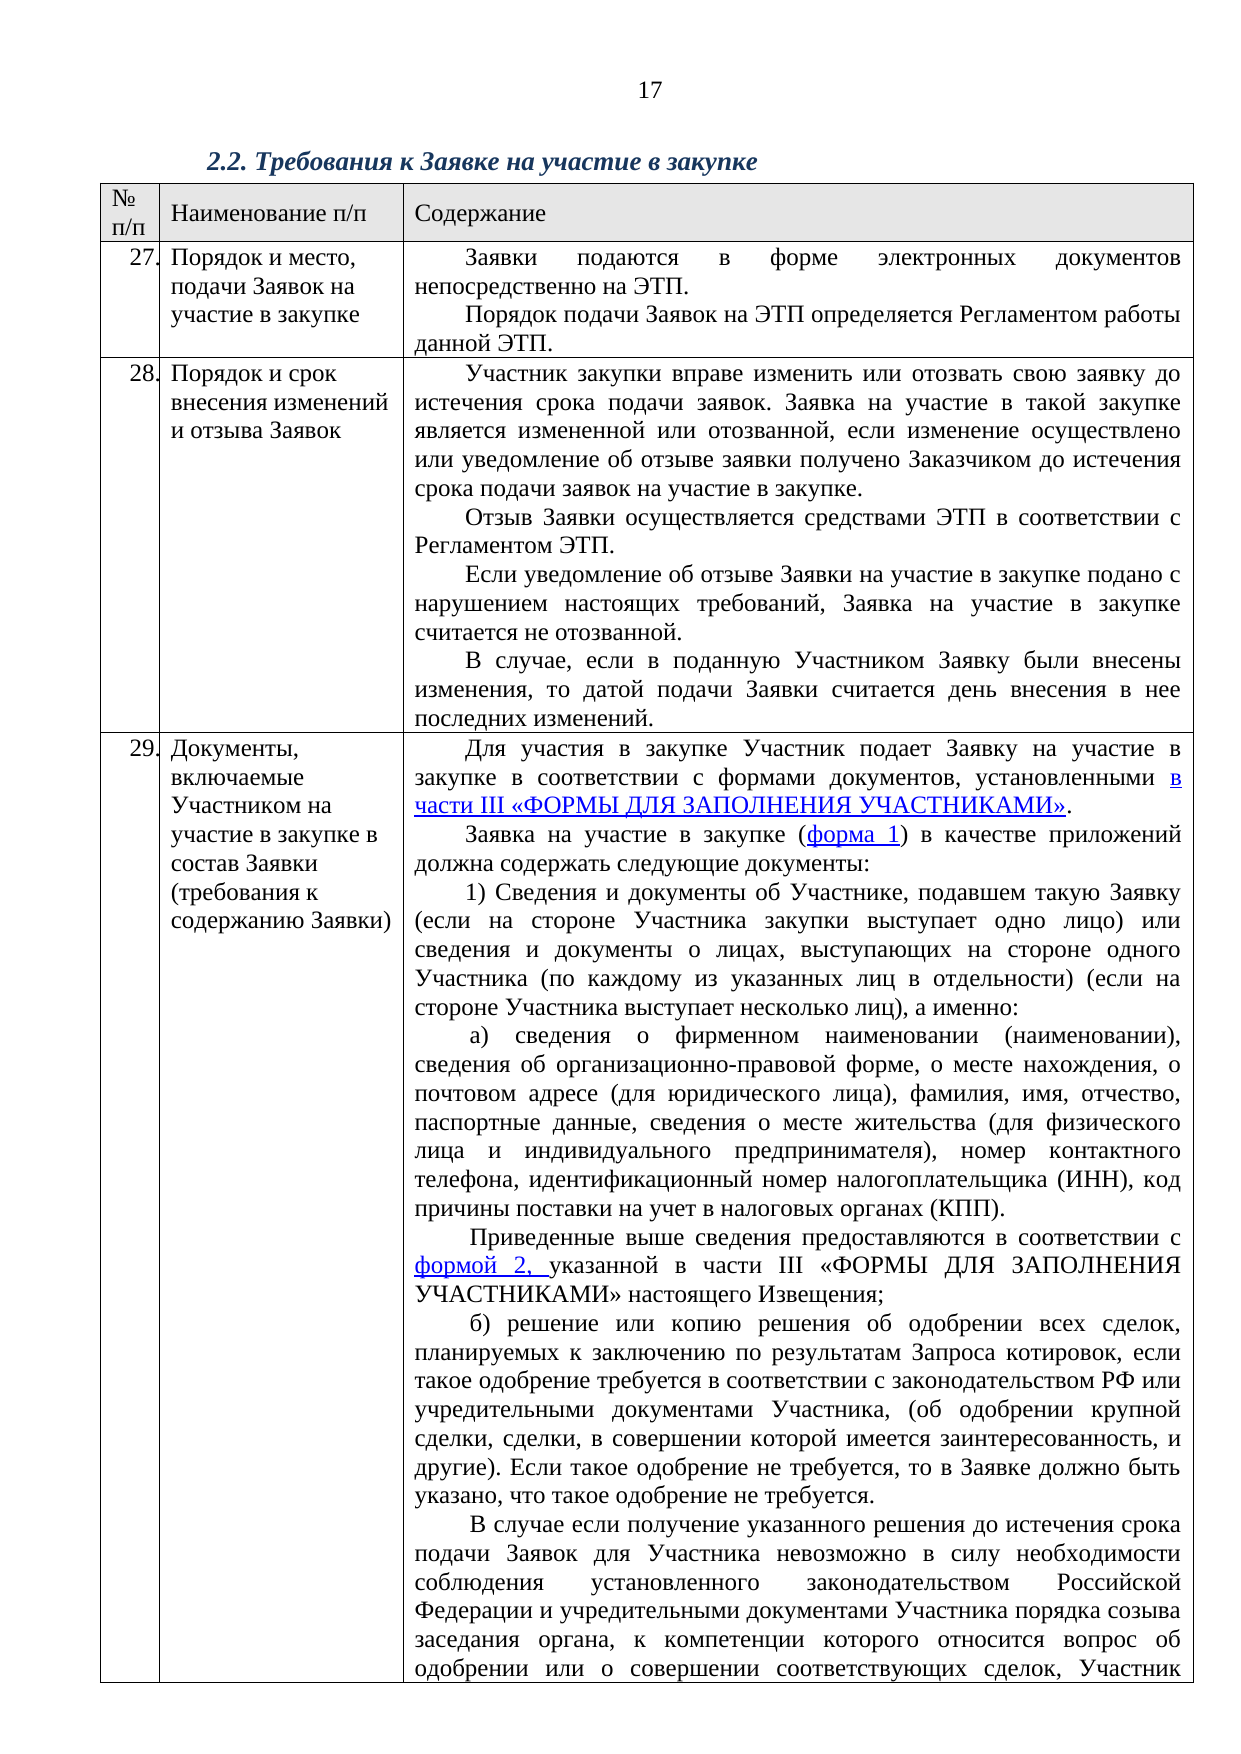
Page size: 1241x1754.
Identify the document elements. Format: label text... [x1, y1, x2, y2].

table_cell Участник закупки вправе изменить или отозвать свою заявку до истечения срока подачи заявок. Заявка на участие в такой закупке является измененной или отозванной, если изменение осуществлено или уведомление об отзыве заявки получено Заказчиком до истечения срока подачи заявок на участие в закупке. Отзыв Заявки осуществляется средствами ЭТП в соответствии с Регламентом ЭТП. Если уведомление об отзыве Заявки на участие в закупке подано с нарушением настоящих требований, Заявка на участие в закупке считается не отозванной. В случае, если в поданную Участником Заявку были внесены изменения, то датой подачи Заявки считается день внесения в нее последних изменений. [404, 358, 1193, 732]
table_header № п/п [101, 184, 159, 241]
table_cell [101, 358, 159, 732]
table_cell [404, 733, 1193, 1682]
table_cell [160, 733, 403, 1682]
text 2.2. Требования к Заявке на участие в закупке [207, 145, 1181, 176]
table_cell Порядок и место, подачи Заявок на участие в закупке [160, 242, 403, 357]
table_header Наименование п/п [160, 184, 403, 241]
table_header Содержание [404, 184, 1193, 241]
table_cell Порядок и срок внесения изменений и отзыва Заявок [160, 358, 403, 732]
table_cell Заявки подаются в форме электронных документов непосредственно на ЭТП. Порядок подачи Заявок на ЭТП определяется Регламентом работы данной ЭТП. [404, 242, 1193, 357]
table_cell [101, 733, 159, 1682]
table_cell [101, 242, 159, 357]
